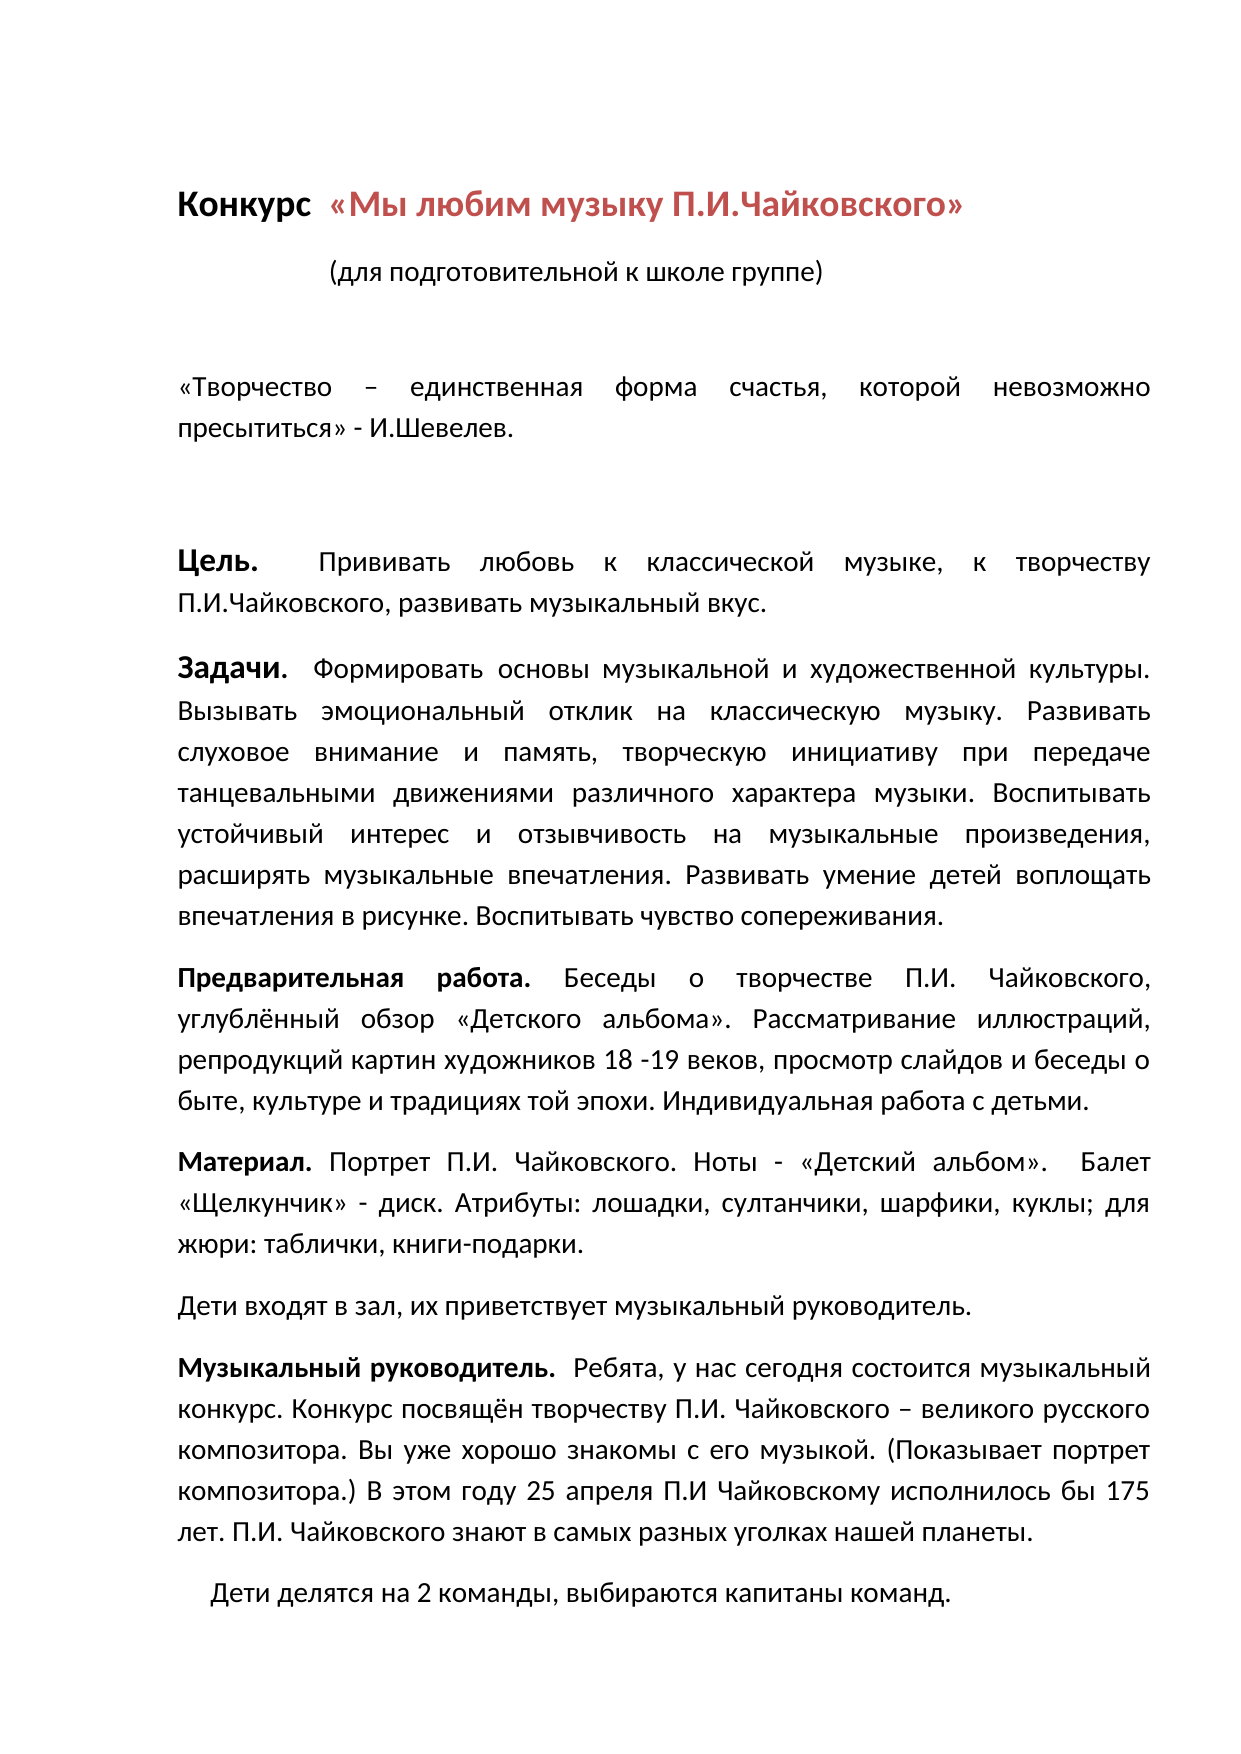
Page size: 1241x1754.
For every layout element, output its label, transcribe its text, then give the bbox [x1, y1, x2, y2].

text Материал. Портрет П.И. Чайковского. Ноты - «Детский альбом». Балет «Щелкунчик» - диск. Атрибуты: лошадки, султанчики, шарфики, куклы; для жюри: таблички, книги-подарки. [177, 1143, 1152, 1261]
text Дети делятся на 2 команды, выбираются капитаны команд. [177, 1574, 1152, 1610]
text Предварительная работа. Беседы о творчестве П.И. Чайковского, углублённый обзор «Детского альбома». Рассматривание иллюстраций, репродукций картин художников 18 -19 веков, просмотр слайдов и беседы о быте, культуре и традициях той эпохи. Индивидуальная работа с детьми. [177, 959, 1152, 1117]
text Музыкальный руководитель. Ребята, у нас сегодня состоится музыкальный конкурс. Конкурс посвящён творчеству П.И. Чайковского – великого русского композитора. Вы уже хорошо знакомы с его музыкой. (Показывает портрет композитора.) В этом году 25 апреля П.И Чайковскому исполнилось бы 175 лет. П.И. Чайковского знают в самых разных уголках нашей планеты. [177, 1349, 1152, 1548]
text Цель. Прививать любовь к классической музыке, к творчеству П.И.Чайковского, развивать музыкальный вкус. [177, 538, 1152, 620]
text Дети входят в зал, их приветствует музыкальный руководитель. [177, 1287, 1152, 1323]
text Задачи. Формировать основы музыкальной и художественной культуры. Вызывать эмоциональный отклик на классическую музыку. Развивать слуховое внимание и память, творческую инициативу при передаче танцевальными движениями различного характера музыки. Воспитывать устойчивый интерес и отзывчивость на музыкальные произведения, расширять музыкальные впечатления. Развивать умение детей воплощать впечатления в рисунке. Воспитывать чувство сопереживания. [177, 646, 1152, 933]
text Конкурс «Мы любим музыку П.И.Чайковского» [177, 180, 1152, 226]
text «Творчество – единственная форма счастья, которой невозможно пресытиться» - И.Шевелев. [177, 368, 1152, 445]
text (для подготовительной к школе группе) [177, 253, 1152, 289]
